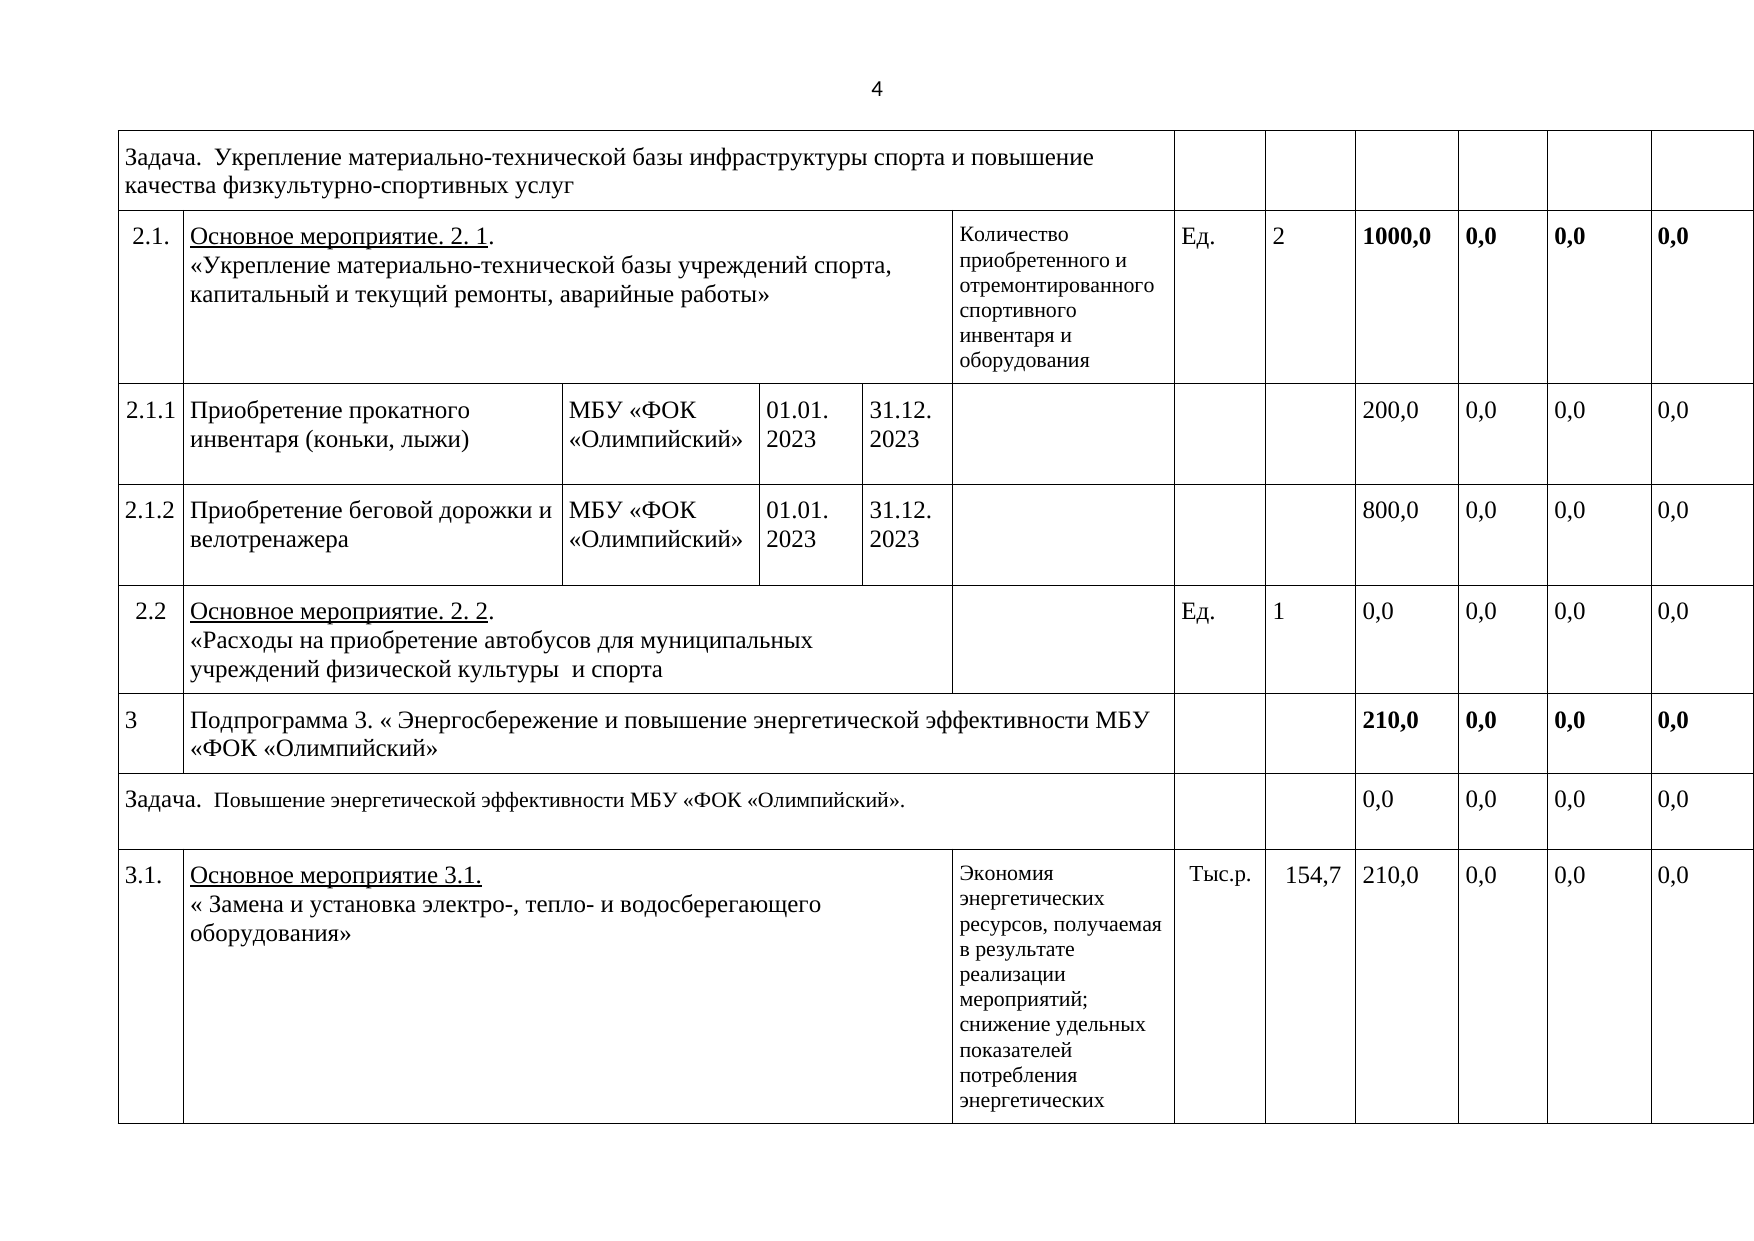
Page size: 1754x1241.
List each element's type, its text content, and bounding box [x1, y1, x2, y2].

table_cell 01.01. 2023 [760, 384, 862, 484]
table_cell [1266, 131, 1355, 210]
table_cell 210,0 [1356, 850, 1458, 1123]
table_cell 0,0 [1652, 384, 1753, 484]
table_cell Тыс.р. [1175, 850, 1265, 1123]
table_cell [1356, 131, 1458, 210]
table_cell 2.2 [119, 586, 183, 693]
table_cell [1266, 774, 1355, 848]
table_cell 0,0 [1548, 211, 1651, 383]
table_cell [1175, 694, 1265, 773]
table_cell 0,0 [1459, 485, 1547, 584]
table_cell 2.1.1 [119, 384, 183, 484]
table_cell Задача. Укрепление материально-технической базы инфраструктуры спорта и повышение качества физкультурно-спортивных услуг [119, 131, 1174, 210]
table_cell [1175, 131, 1265, 210]
table_cell [953, 384, 1174, 484]
table_cell 0,0 [1459, 850, 1547, 1123]
table_cell 31.12. 2023 [863, 384, 952, 484]
table_cell 0,0 [1459, 211, 1547, 383]
table_cell [1459, 131, 1547, 210]
table_cell 0,0 [1548, 384, 1651, 484]
table_cell [1175, 485, 1265, 584]
table_cell 0,0 [1548, 774, 1651, 848]
table_cell 2.1.2 [119, 485, 183, 584]
table_cell 0,0 [1356, 774, 1458, 848]
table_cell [953, 850, 1174, 1123]
table_cell [1652, 131, 1753, 210]
table_cell [1266, 694, 1355, 773]
table_cell Ед. [1175, 586, 1265, 693]
table_cell [1266, 384, 1355, 484]
table_cell [1266, 485, 1355, 584]
table_cell Приобретение прокатного инвентаря (коньки, лыжи) [184, 384, 562, 484]
table_cell 1 [1266, 586, 1355, 693]
table_cell 0,0 [1459, 774, 1547, 848]
table_cell 1000,0 [1356, 211, 1458, 383]
table_cell 0,0 [1459, 384, 1547, 484]
table_cell 0,0 [1652, 586, 1753, 693]
table_cell [1175, 384, 1265, 484]
table_cell [953, 586, 1174, 693]
table_cell [953, 485, 1174, 584]
table_cell 0,0 [1356, 586, 1458, 693]
table_cell 0,0 [1652, 485, 1753, 584]
table_cell 0,0 [1548, 586, 1651, 693]
table_cell 0,0 [1652, 211, 1753, 383]
table_cell 0,0 [1548, 485, 1651, 584]
table_cell 154,7 [1266, 850, 1355, 1123]
table_cell Приобретение беговой дорожки и велотренажера [184, 485, 562, 584]
table_cell 3.1. [119, 850, 183, 1123]
table_cell 0,0 [1459, 694, 1547, 773]
table_cell 0,0 [1548, 694, 1651, 773]
table_cell 3 [119, 694, 183, 773]
table_cell [1548, 131, 1651, 210]
table_cell Основное мероприятие. 2. 1. «Укрепление материально-технической базы учреждений спорта, капитальный и текущий ремонты, аварийные работы» [184, 211, 952, 383]
table_cell 210,0 [1356, 694, 1458, 773]
table_cell 2 [1266, 211, 1355, 383]
table_cell Подпрограмма 3. « Энергосбережение и повышение энергетической эффективности МБУ «ФОК «Олимпийский» [184, 694, 1174, 773]
table_cell 0,0 [1652, 774, 1753, 848]
table_cell МБУ «ФОК «Олимпийский» [563, 384, 759, 484]
table_cell 0,0 [1459, 586, 1547, 693]
table_cell 800,0 [1356, 485, 1458, 584]
table_cell Основное мероприятие. 2. 2. «Расходы на приобретение автобусов для муниципальных учреждений физической культуры и спорта [184, 586, 952, 693]
table_cell Количество приобретенного и отремонтированного спортивного инвентаря и оборудования [953, 211, 1174, 383]
table_cell 2.1. [119, 211, 183, 383]
table_cell 200,0 [1356, 384, 1458, 484]
table_cell 0,0 [1652, 850, 1753, 1123]
table_cell [1175, 774, 1265, 848]
table_cell 31.12. 2023 [863, 485, 952, 584]
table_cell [184, 850, 952, 1123]
table_cell Задача. Повышение энергетической эффективности МБУ «ФОК «Олимпийский». [119, 774, 1174, 848]
table_cell 0,0 [1548, 850, 1651, 1123]
table_cell МБУ «ФОК «Олимпийский» [563, 485, 759, 584]
table_cell 0,0 [1652, 694, 1753, 773]
table_cell 01.01. 2023 [760, 485, 862, 584]
table_cell Ед. [1175, 211, 1265, 383]
